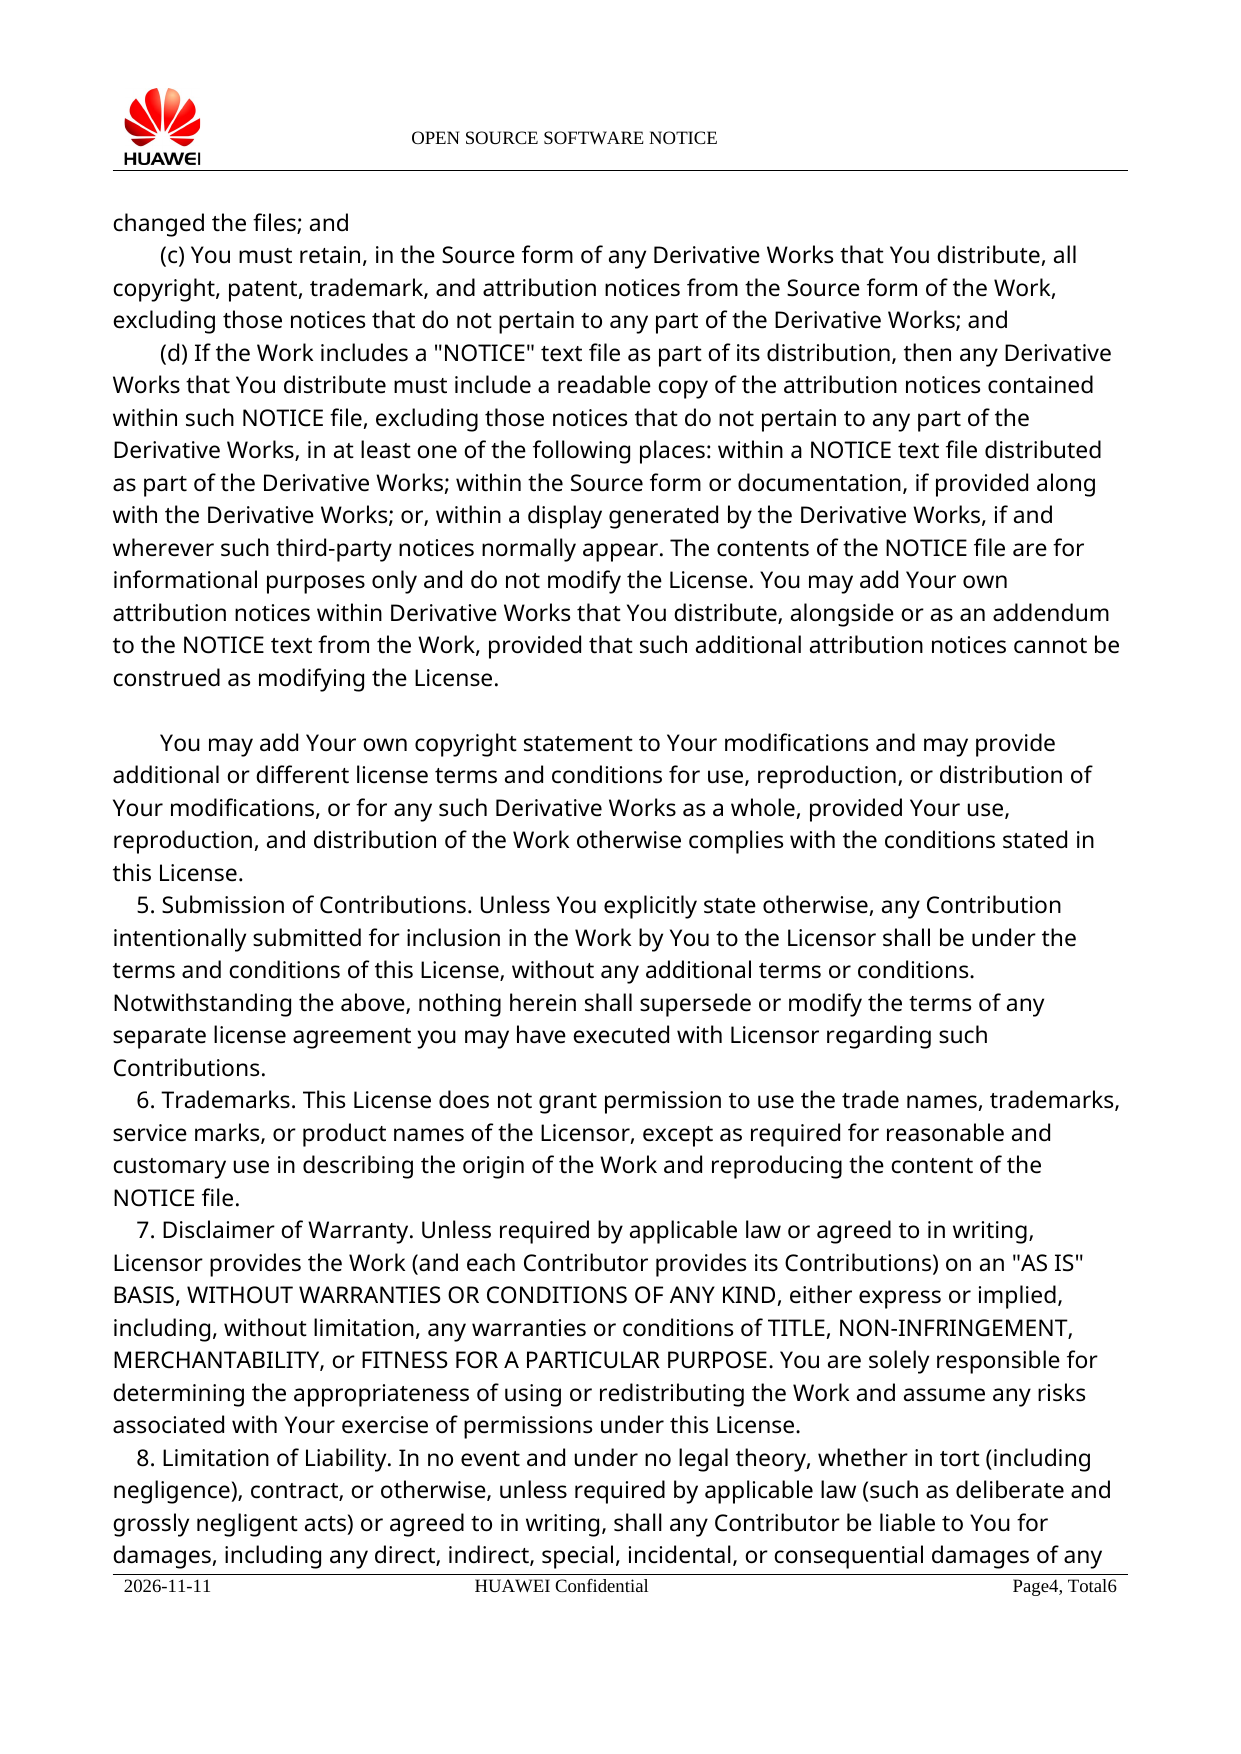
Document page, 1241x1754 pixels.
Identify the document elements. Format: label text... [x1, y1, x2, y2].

text 6. Trademarks. This License does not grant permission to use the trade names, trademarks, service marks, or product names of the Licensor, except as required for reasonable and customary use in describing the origin of the Work and reproducing the content of the NOTICE file. [112, 1084, 1128, 1214]
text 5. Submission of Contributions. Unless You explicitly state otherwise, any Contribution intentionally submitted for inclusion in the Work by You to the Licensor shall be under the terms and conditions of this License, without any additional terms or conditions. Notwithstanding the above, nothing herein shall supersede or modify the terms of any separate license agreement you may have executed with Licensor regarding such Contributions. [112, 889, 1128, 1084]
text (d) If the Work includes a "NOTICE" text file as part of its distribution, then any Derivative Works that You distribute must include a readable copy of the attribution notices contained within such NOTICE file, excluding those notices that do not pertain to any part of the Derivative Works, in at least one of the following places: within a NOTICE text file distributed as part of the Derivative Works; within the Source form or documentation, if provided along with the Derivative Works; or, within a display generated by the Derivative Works, if and wherever such third-party notices normally appear. The contents of the NOTICE file are for informational purposes only and do not modify the License. You may add Your own attribution notices within Derivative Works that You distribute, alongside or as an addendum to the NOTICE text from the Work, provided that such additional attribution notices cannot be construed as modifying the License. [112, 336, 1128, 694]
text 7. Disclaimer of Warranty. Unless required by applicable law or agreed to in writing, Licensor provides the Work (and each Contributor provides its Contributions) on an "AS IS" BASIS, WITHOUT WARRANTIES OR CONDITIONS OF ANY KIND, either express or implied, including, without limitation, any warranties or conditions of TITLE, NON-INFRINGEMENT, MERCHANTABILITY, or FITNESS FOR A PARTICULAR PURPOSE. You are solely responsible for determining the appropriateness of using or redistributing the Work and assume any risks associated with Your exercise of permissions under this License. [112, 1214, 1128, 1441]
text (c) You must retain, in the Source form of any Derivative Works that You distribute, all copyright, patent, trademark, and attribution notices from the Source form of the Work, excluding those notices that do not pertain to any part of the Derivative Works; and [112, 239, 1128, 336]
picture [124, 88, 201, 165]
text You may add Your own copyright statement to Your modifications and may provide additional or different license terms and conditions for use, reproduction, or distribution of Your modifications, or for any such Derivative Works as a whole, provided Your use, reproduction, and distribution of the Work otherwise complies with the conditions stated in this License. [112, 726, 1128, 889]
text (b) You must cause any modified files to carry prominent notices stating that You changed the files; and [112, 206, 1128, 239]
